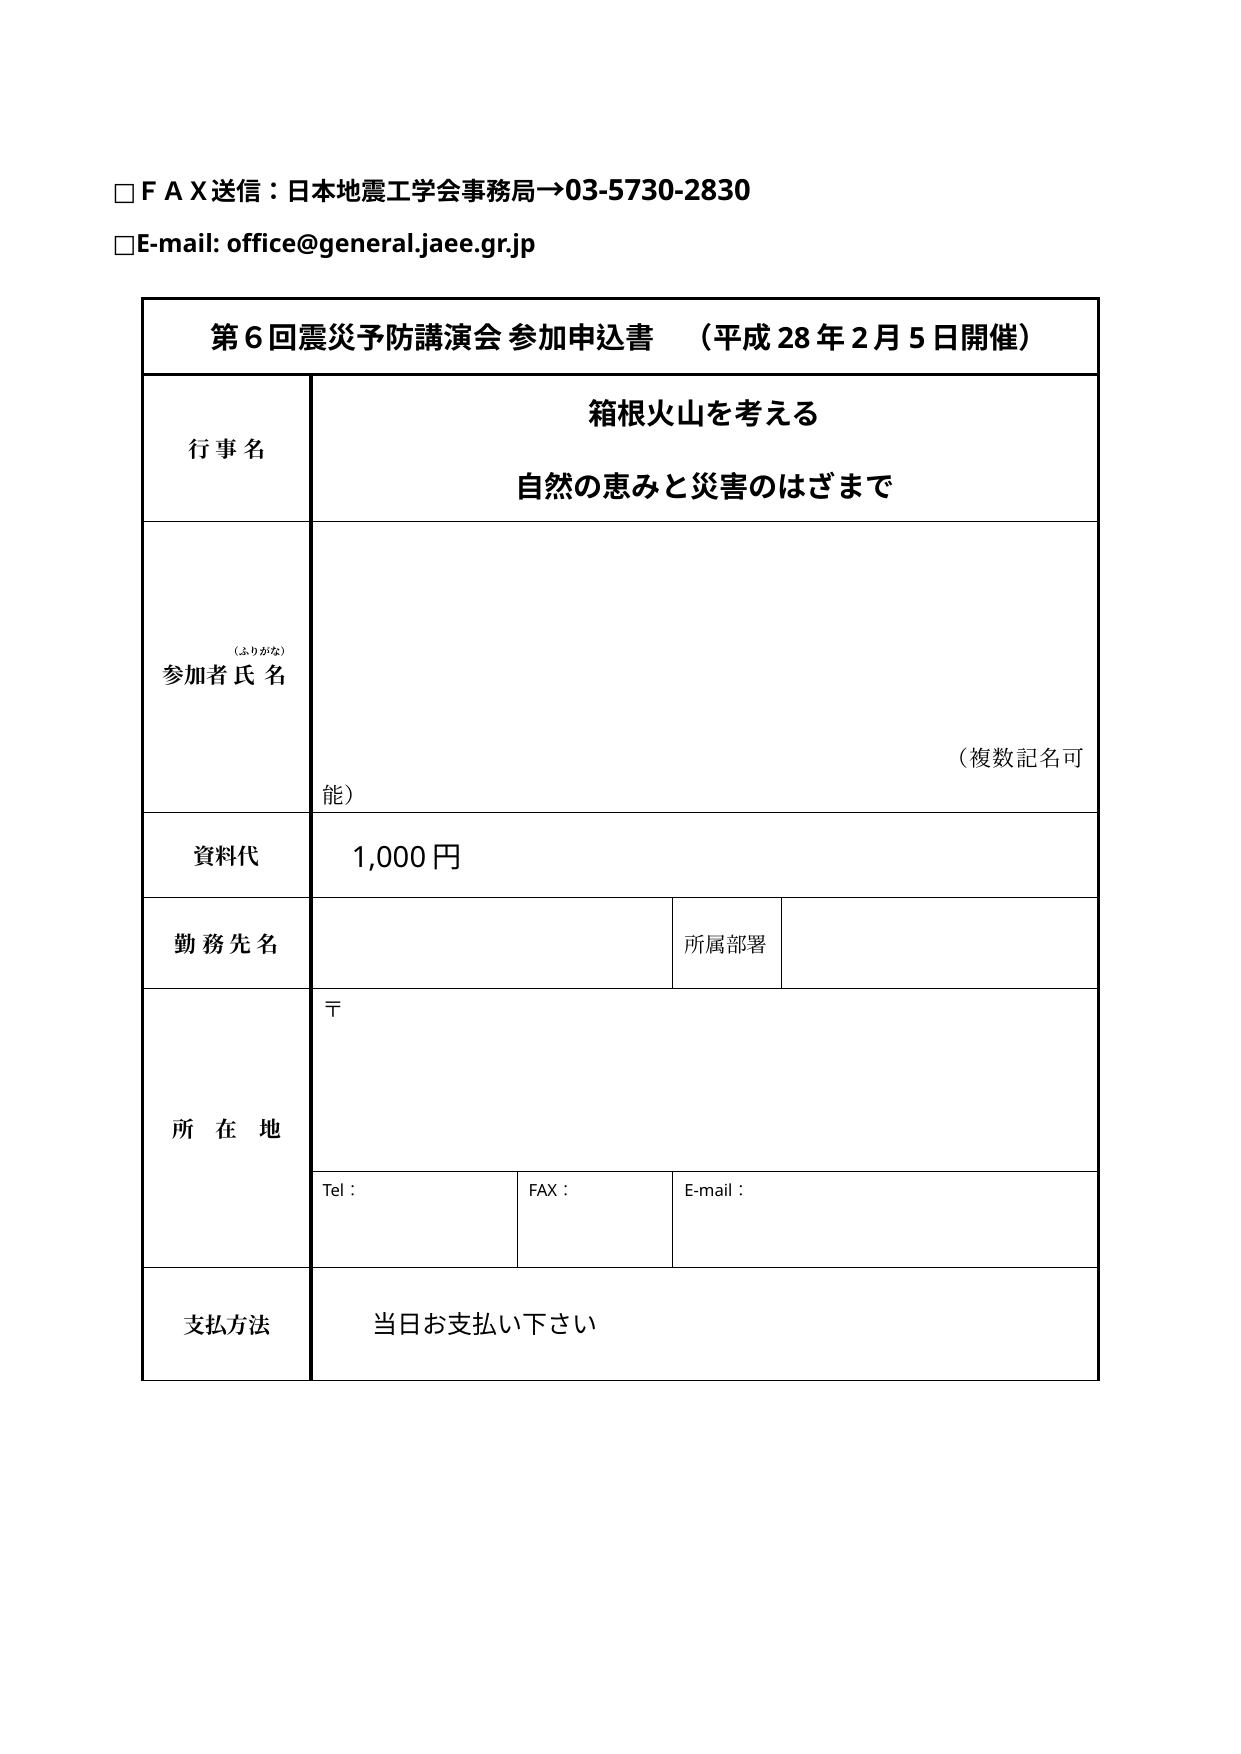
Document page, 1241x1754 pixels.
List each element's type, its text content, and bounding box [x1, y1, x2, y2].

table_cell E-mail： [673, 1172, 1097, 1267]
table_cell 1,000円 [313, 813, 1097, 897]
table_cell 行 事 名 [144, 376, 309, 521]
table_cell 箱根火山を考える 自然の恵みと災害のはざまで [313, 376, 1097, 521]
table_cell 所 在 地 [144, 989, 309, 1267]
table_cell 資料代 [144, 813, 309, 897]
table_cell 〒 [313, 989, 1097, 1171]
table_cell 勤 務 先 名 [144, 898, 309, 988]
table_cell [782, 898, 1097, 988]
table_cell 参加者 [144, 522, 309, 812]
table_cell （複数記名可能） [313, 522, 1097, 812]
text □E-mail: office@general.jaee.gr.jp [112, 224, 1128, 261]
table_cell 当日お支払い下さい [313, 1268, 1097, 1379]
text □ＦＡＸ送信：日本地震工学会事務局→03-5730-2830 [112, 152, 1128, 224]
table_cell Tel： [313, 1172, 517, 1267]
table_cell [313, 898, 672, 988]
table_cell 所属部署 [673, 898, 781, 988]
table_cell FAX： [518, 1172, 672, 1267]
table_header 第６回震災予防講演会 参加申込書 （平成28年2月5日開催） [144, 300, 1097, 373]
table_cell 支払方法 [144, 1268, 309, 1379]
